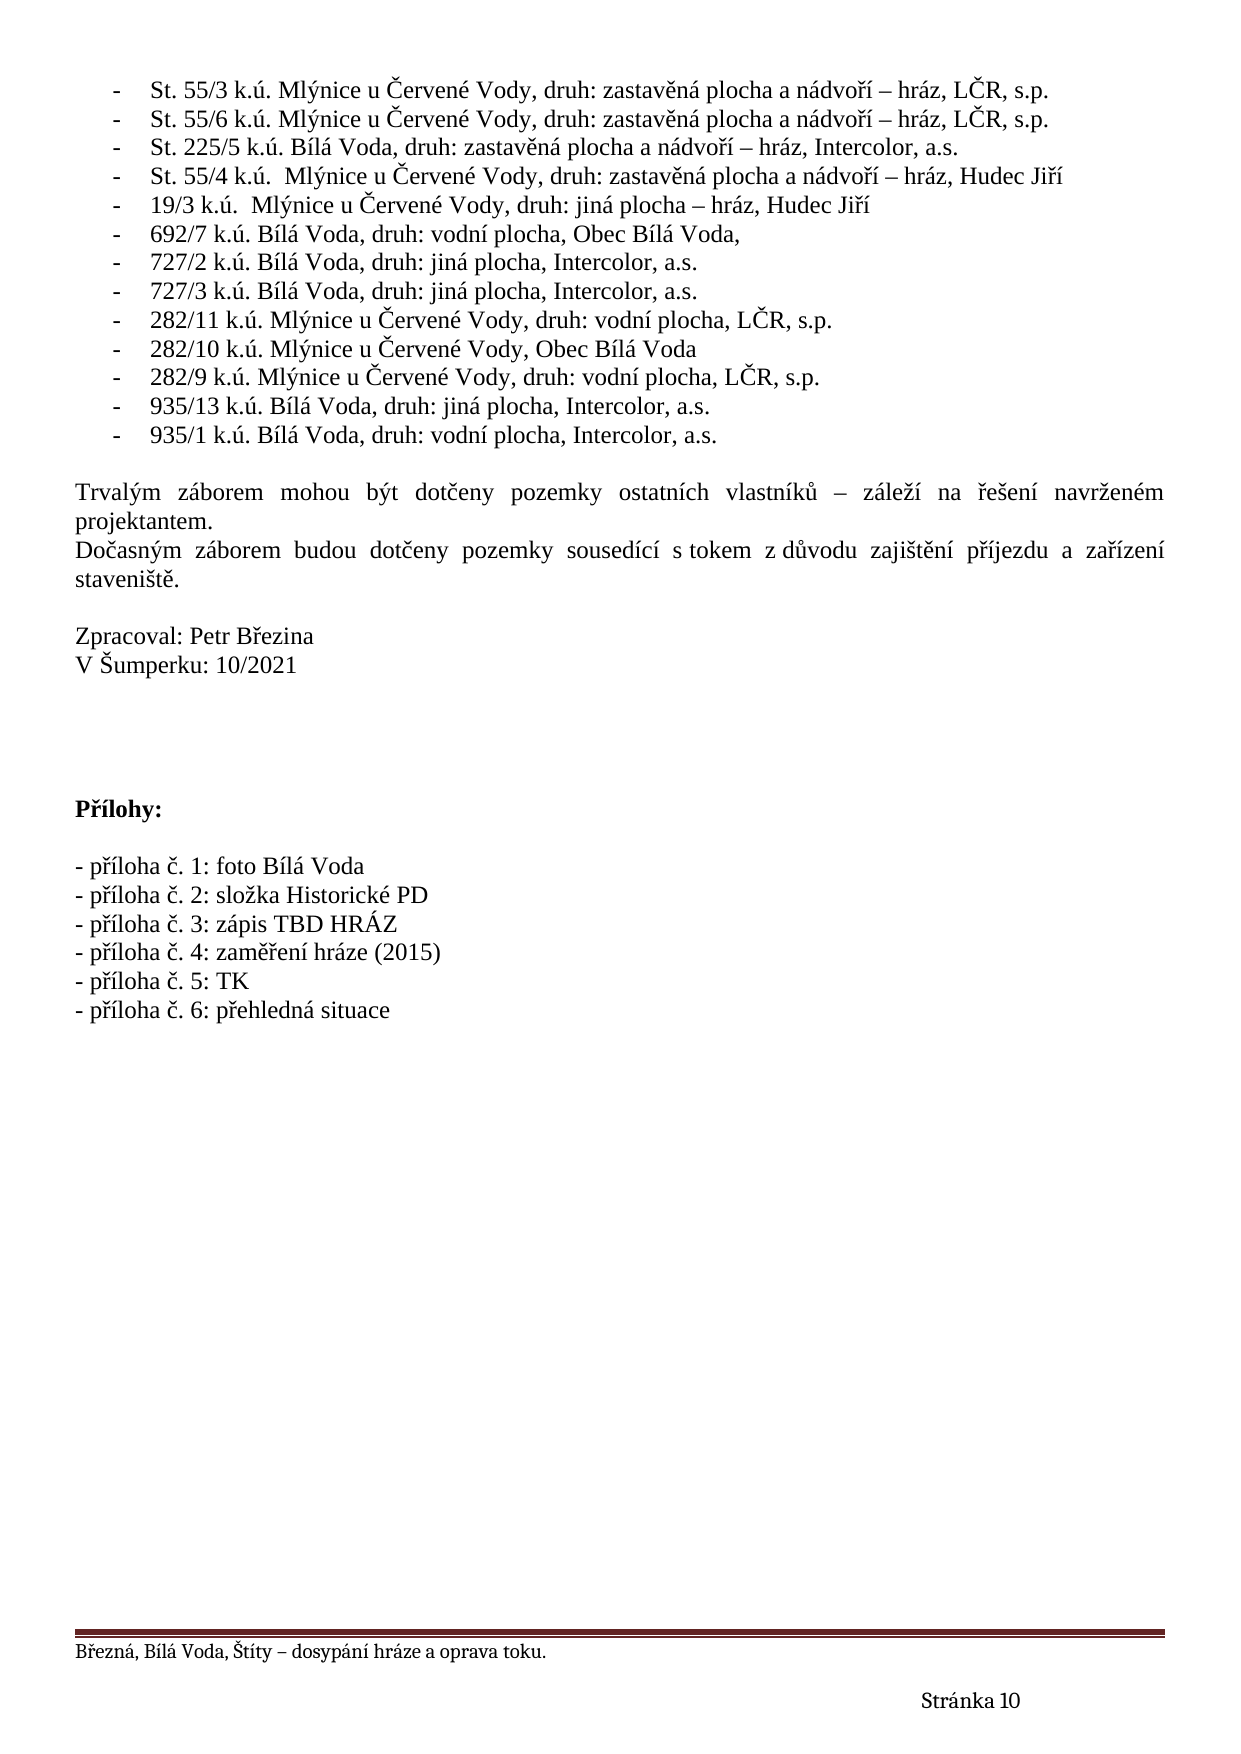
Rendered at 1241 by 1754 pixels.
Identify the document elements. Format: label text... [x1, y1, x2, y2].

text Zpracoval: Petr Březina [75, 621, 1165, 650]
list 935/1 k.ú. Bílá Voda, druh: vodní plocha, Intercolor, a.s. [112, 420, 1165, 449]
text Dočasným záborem budou dotčeny pozemky sousedící s tokem z důvodu zajištění příjezdu a zařízení staveniště. [75, 535, 1165, 592]
text - příloha č. 5: TK [75, 966, 1165, 995]
list 282/9 k.ú. Mlýnice u Červené Vody, druh: vodní plocha, LČR, s.p. [112, 362, 1165, 391]
list St. 55/6 k.ú. Mlýnice u Červené Vody, druh: zastavěná plocha a nádvoří – hráz, LČR, s.p. [112, 104, 1165, 132]
list 727/2 k.ú. Bílá Voda, druh: jiná plocha, Intercolor, a.s. [112, 247, 1165, 276]
list 935/13 k.ú. Bílá Voda, druh: jiná plocha, Intercolor, a.s. [112, 391, 1165, 420]
text - příloha č. 1: foto Bílá Voda [75, 851, 1165, 880]
text - příloha č. 4: zaměření hráze (2015) [75, 937, 1165, 966]
list 282/10 k.ú. Mlýnice u Červené Vody, Obec Bílá Voda [112, 334, 1165, 362]
list 727/3 k.ú. Bílá Voda, druh: jiná plocha, Intercolor, a.s. [112, 276, 1165, 305]
list St. 225/5 k.ú. Bílá Voda, druh: zastavěná plocha a nádvoří – hráz, Intercolor, a.s. [112, 132, 1165, 161]
list 692/7 k.ú. Bílá Voda, druh: vodní plocha, Obec Bílá Voda, [112, 219, 1165, 247]
list 19/3 k.ú. Mlýnice u Červené Vody, druh: jiná plocha – hráz, Hudec Jiří [112, 190, 1165, 219]
text - příloha č. 2: složka Historické PD [75, 880, 1165, 909]
text V Šumperku: 10/2021 [75, 650, 1165, 679]
list 282/11 k.ú. Mlýnice u Červené Vody, druh: vodní plocha, LČR, s.p. [112, 305, 1165, 334]
list St. 55/3 k.ú. Mlýnice u Červené Vody, druh: zastavěná plocha a nádvoří – hráz, LČR, s.p. [112, 75, 1165, 104]
list St. 55/4 k.ú. Mlýnice u Červené Vody, druh: zastavěná plocha a nádvoří – hráz, Hudec Jiří [112, 161, 1165, 190]
text - příloha č. 6: přehledná situace [75, 995, 1165, 1024]
text - příloha č. 3: zápis TBD HRÁZ [75, 909, 1165, 937]
text Přílohy: [75, 794, 1165, 822]
text Trvalým záborem mohou být dotčeny pozemky ostatních vlastníků – záleží na řešení navrženém projektantem. [75, 477, 1165, 535]
